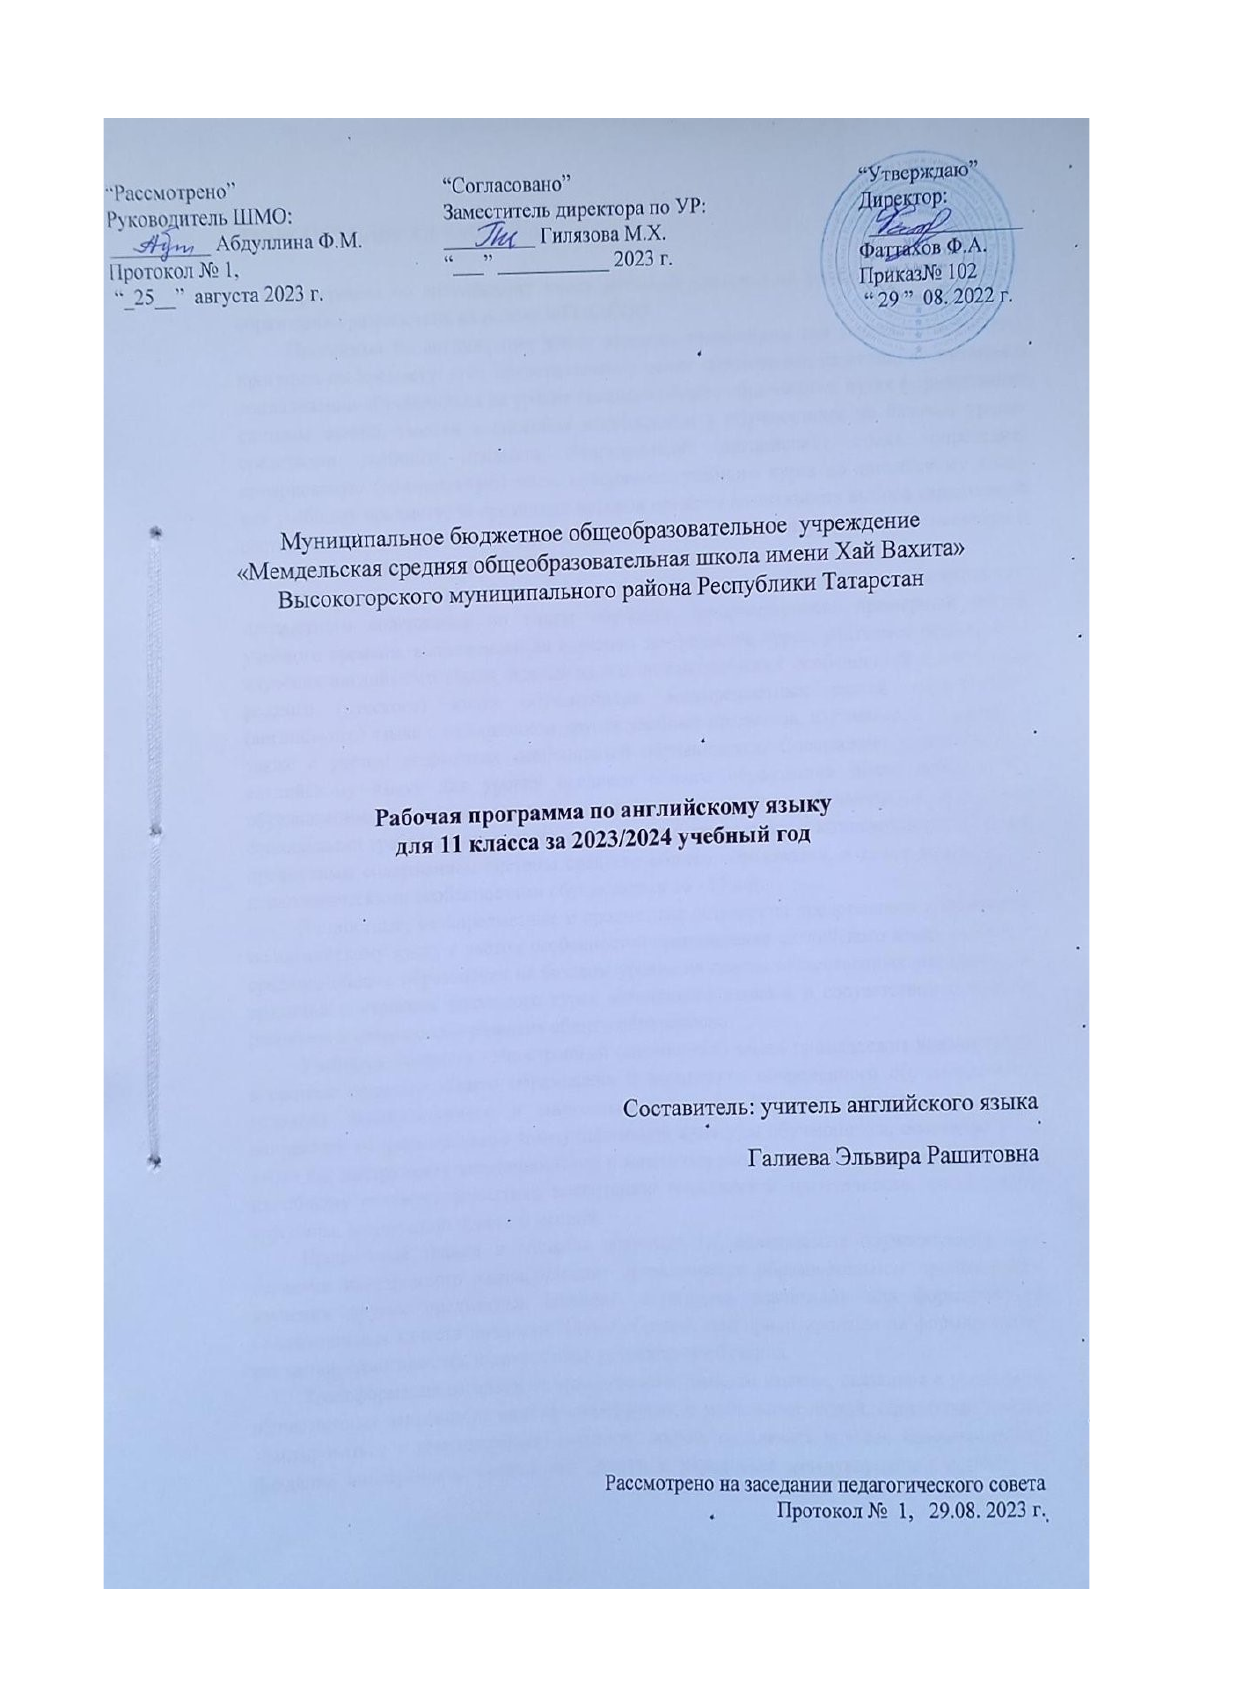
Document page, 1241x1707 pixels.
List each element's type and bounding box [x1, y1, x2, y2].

picture [103, 118, 1090, 1589]
